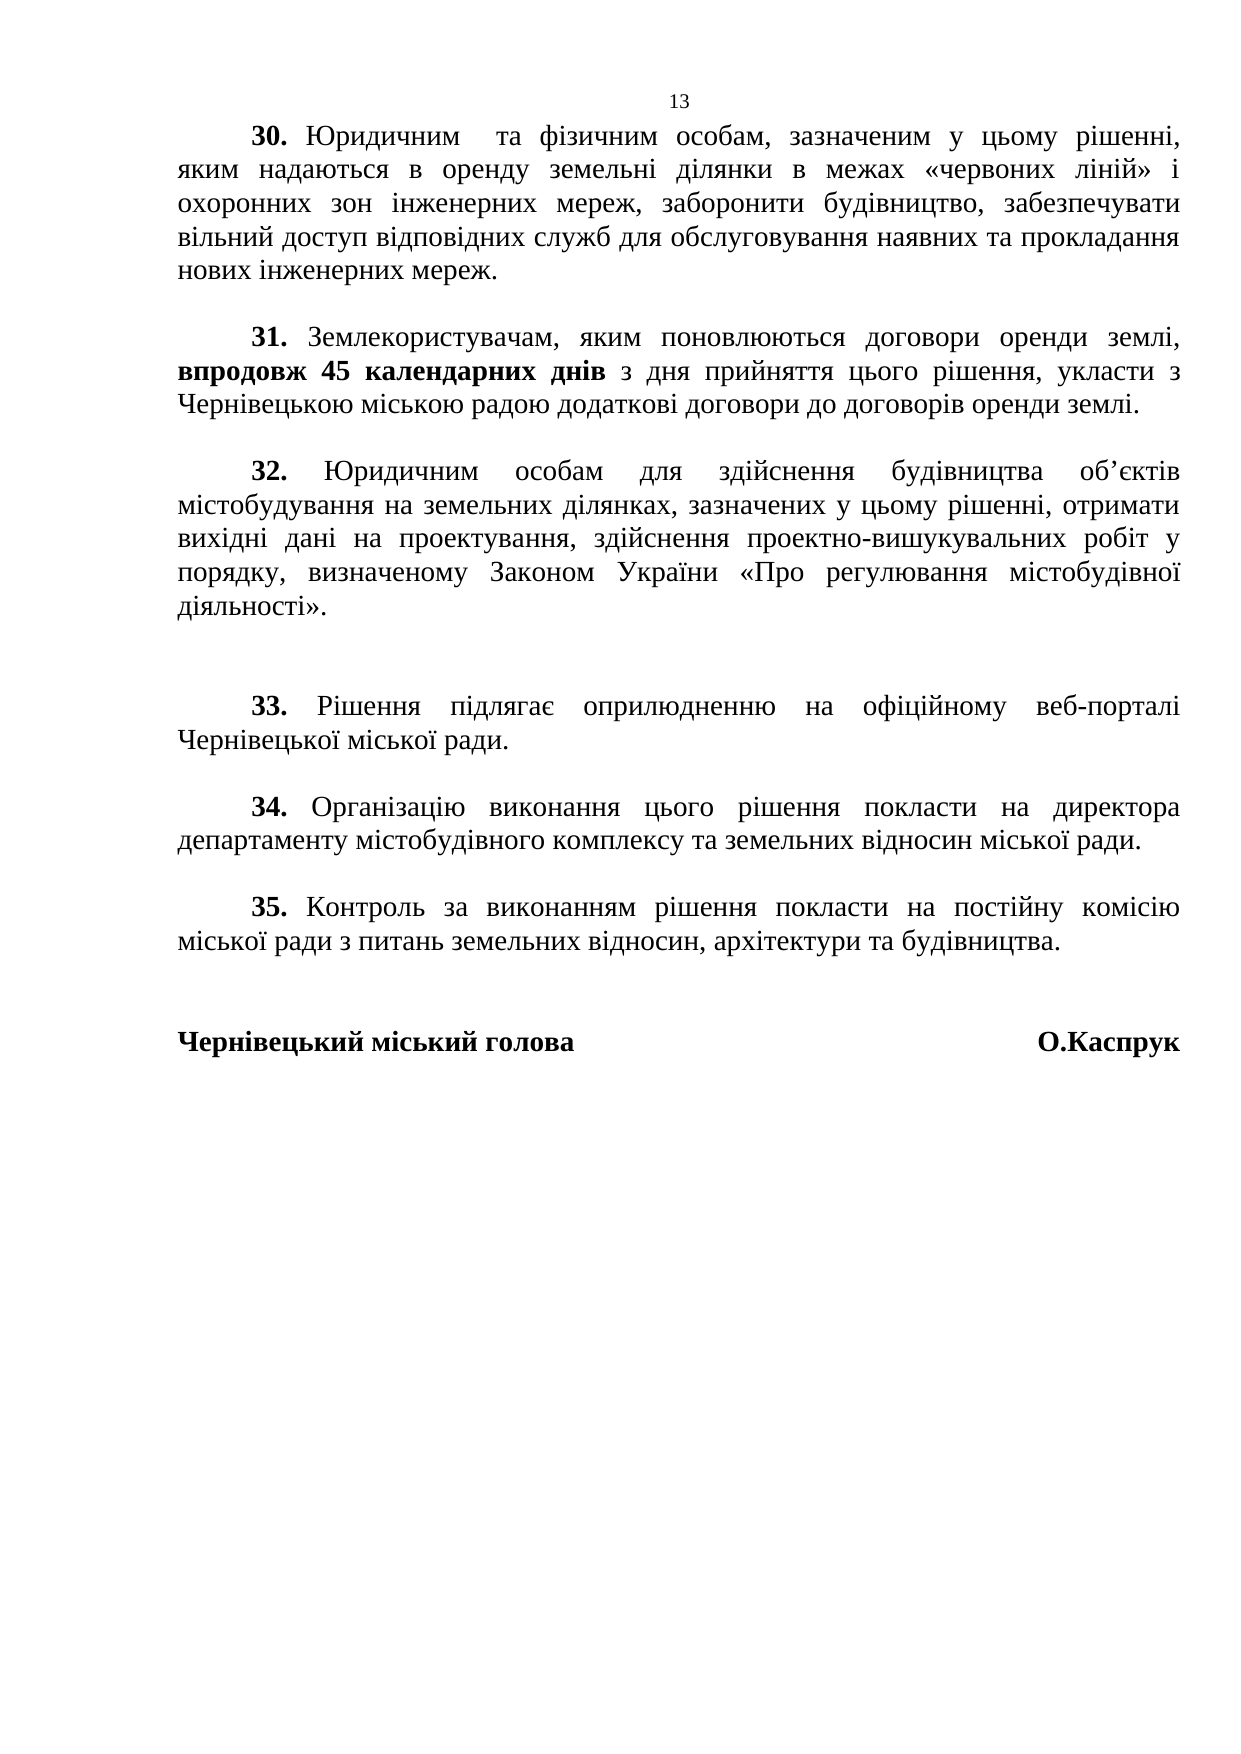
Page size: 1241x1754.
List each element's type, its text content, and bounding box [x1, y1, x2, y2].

text 32. Юридичним особам для здійснення будівництва об’єктів містобудування на земельних ділянках, зазначених у цьому рішенні, отримати вихідні дані на проектування, здійснення проектно-вишукувальних робіт у порядку, визначеному Законом України «Про регулювання містобудівної діяльності». [177, 453, 1181, 621]
text 35. Контроль за виконанням рішення покласти на постійну комісію міської ради з питань земельних відносин, архітектури та будівництва. [177, 889, 1181, 957]
text Чернівецький міський голова О.Каспрук [177, 1024, 1181, 1057]
text 30. Юридичним та фізичним особам, зазначеним у цьому рішенні, яким надаються в оренду земельні ділянки в межах «червоних ліній» і охоронних зон інженерних мереж, заборонити будівництво, забезпечувати вільний доступ відповідних служб для обслуговування наявних та прокладання нових інженерних мереж. [177, 118, 1181, 286]
text 34. Організацію виконання цього рішення покласти на директора департаменту містобудівного комплексу та земельних відносин міської ради. [177, 789, 1181, 856]
text 33. Рішення підлягає оприлюдненню на офіційному веб-порталі Чернівецької міської ради. [177, 688, 1181, 755]
text 31. Землекористувачам, яким поновлюються договори оренди землі, впродовж 45 календарних днів з дня прийняття цього рішення, укласти з Чернівецькою міською радою додаткові договори до договорів оренди землі. [177, 319, 1181, 420]
